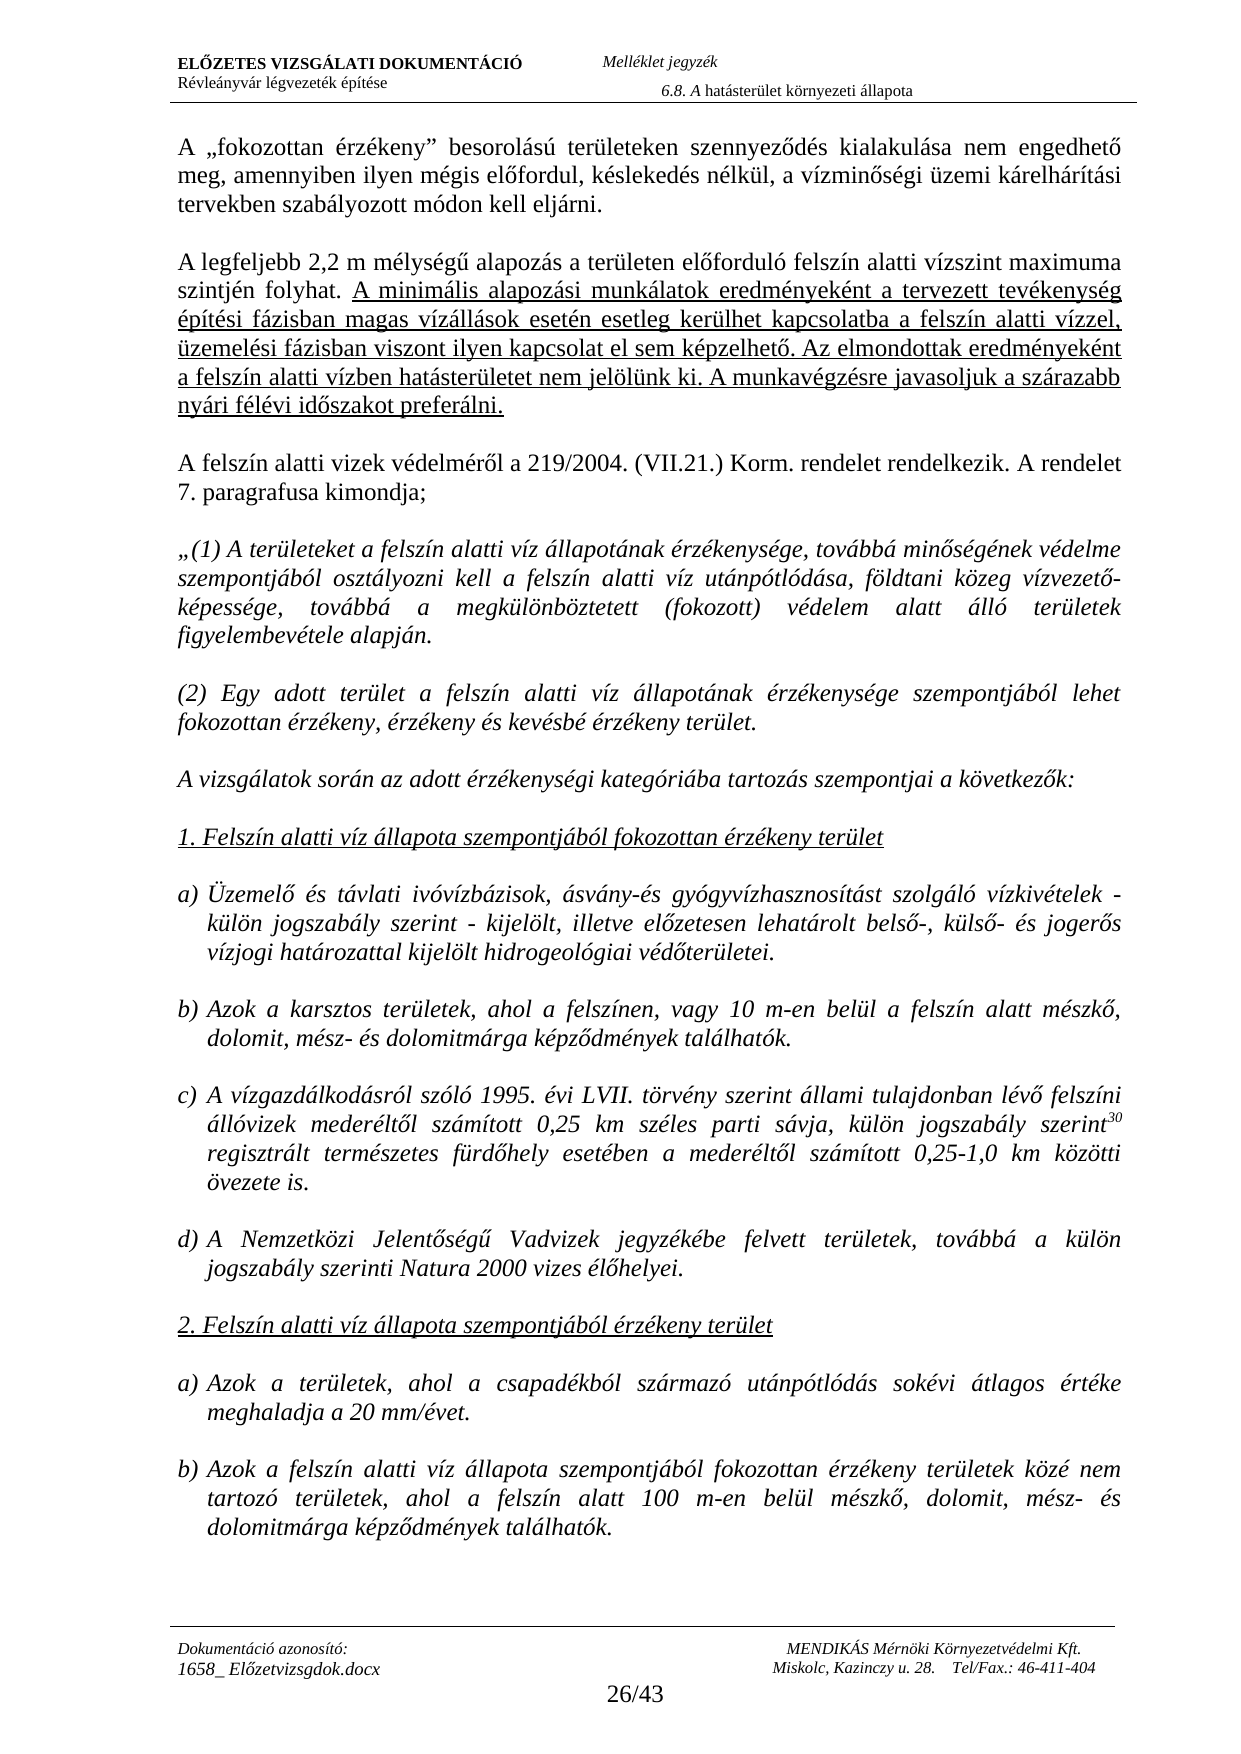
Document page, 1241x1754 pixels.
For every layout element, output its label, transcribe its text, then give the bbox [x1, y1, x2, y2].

text 1. Felszín alatti víz állapota szempontjából fokozottan érzékeny terület [177, 822, 1122, 850]
text A felszín alatti vizek védelméről a 219/2004. (VII.21.) Korm. rendelet rendelkezik. A rendelet 7. paragrafusa kimondja; [177, 448, 1122, 505]
text b) Azok a karsztos területek, ahol a felszínen, vagy 10 m-en belül a felszín alatt mészkő, dolomit, mész- és dolomitmárga képződmények találhatók. [177, 994, 1122, 1052]
text b) Azok a felszín alatti víz állapota szempontjából fokozottan érzékeny területek közé nem tartozó területek, ahol a felszín alatt 100 m-en belül mészkő, dolomit, mész- és dolomitmárga képződmények találhatók. [177, 1454, 1122, 1540]
text (2) Egy adott terület a felszín alatti víz állapotának érzékenysége szempontjából lehet fokozottan érzékeny, érzékeny és kevésbé érzékeny terület. [177, 678, 1122, 735]
text a) Üzemelő és távlati ivóvízbázisok, ásvány-és gyógyvízhasznosítást szolgáló vízkivételek - külön jogszabály szerint - kijelölt, illetve előzetesen lehatárolt belső-, külső- és jogerős vízjogi határozattal kijelölt hidrogeológiai védőterületei. [177, 879, 1122, 965]
text A legfeljebb 2,2 m mélységű alapozás a területen előforduló felszín alatti vízszint maximuma szintjén folyhat. A minimális alapozási munkálatok eredményeként a tervezett tevékenység építési fázisban magas vízállások esetén esetleg kerülhet kapcsolatba a felszín alatti vízzel, üzemelési fázisban viszont ilyen kapcsolat el sem képzelhető. Az elmondottak eredményeként a felszín alatti vízben hatásterületet nem jelölünk ki. A munkavégzésre javasoljuk a szárazabb nyári félévi időszakot preferálni. [177, 247, 1122, 329]
text A legfeljebb 2,2 m mélységű alapozás a területen előforduló felszín alatti vízszint maximuma szintjén folyhat. A minimális alapozási munkálatok eredményeként a tervezett tevékenység építési fázisban magas vízállások esetén esetleg kerülhet kapcsolatba a felszín alatti vízzel, üzemelési fázisban viszont ilyen kapcsolat el sem képzelhető. Az elmondottak eredményeként a felszín alatti vízben hatásterületet nem jelölünk ki. A munkavégzésre javasoljuk a szárazabb nyári félévi időszakot preferálni. [177, 359, 1122, 419]
text A vizsgálatok során az adott érzékenységi kategóriába tartozás szempontjai a következők: [177, 764, 1122, 793]
text „(1) A területeket a felszín alatti víz állapotának érzékenysége, továbbá minőségének védelme szempontjából osztályozni kell a felszín alatti víz utánpótlódása, földtani közeg vízvezető-képessége, továbbá a megkülönböztetett (fokozott) védelem alatt álló területek figyelembevétele alapján. [177, 534, 1122, 649]
text c) A vízgazdálkodásról szóló 1995. évi LVII. törvény szerint állami tulajdonban lévő felszíni állóvizek mederéltől számított 0,25 km széles parti sávja, külön jogszabály szerint30 regisztrált természetes fürdőhely esetében a mederéltől számított 0,25-1,0 km közötti övezete is. [177, 1080, 1122, 1195]
text a) Azok a területek, ahol a csapadékból származó utánpótlódás sokévi átlagos értéke meghaladja a 20 mm/évet. [177, 1368, 1122, 1425]
text d) A Nemzetközi Jelentőségű Vadvizek jegyzékébe felvett területek, továbbá a külön jogszabály szerinti Natura 2000 vizes élőhelyei. [177, 1224, 1122, 1282]
text 2. Felszín alatti víz állapota szempontjából érzékeny terület [177, 1310, 1122, 1339]
text A „fokozottan érzékeny” besorolású területeken szennyeződés kialakulása nem engedhető meg, amennyiben ilyen mégis előfordul, késlekedés nélkül, a vízminőségi üzemi kárelhárítási tervekben szabályozott módon kell eljárni. [177, 132, 1122, 218]
